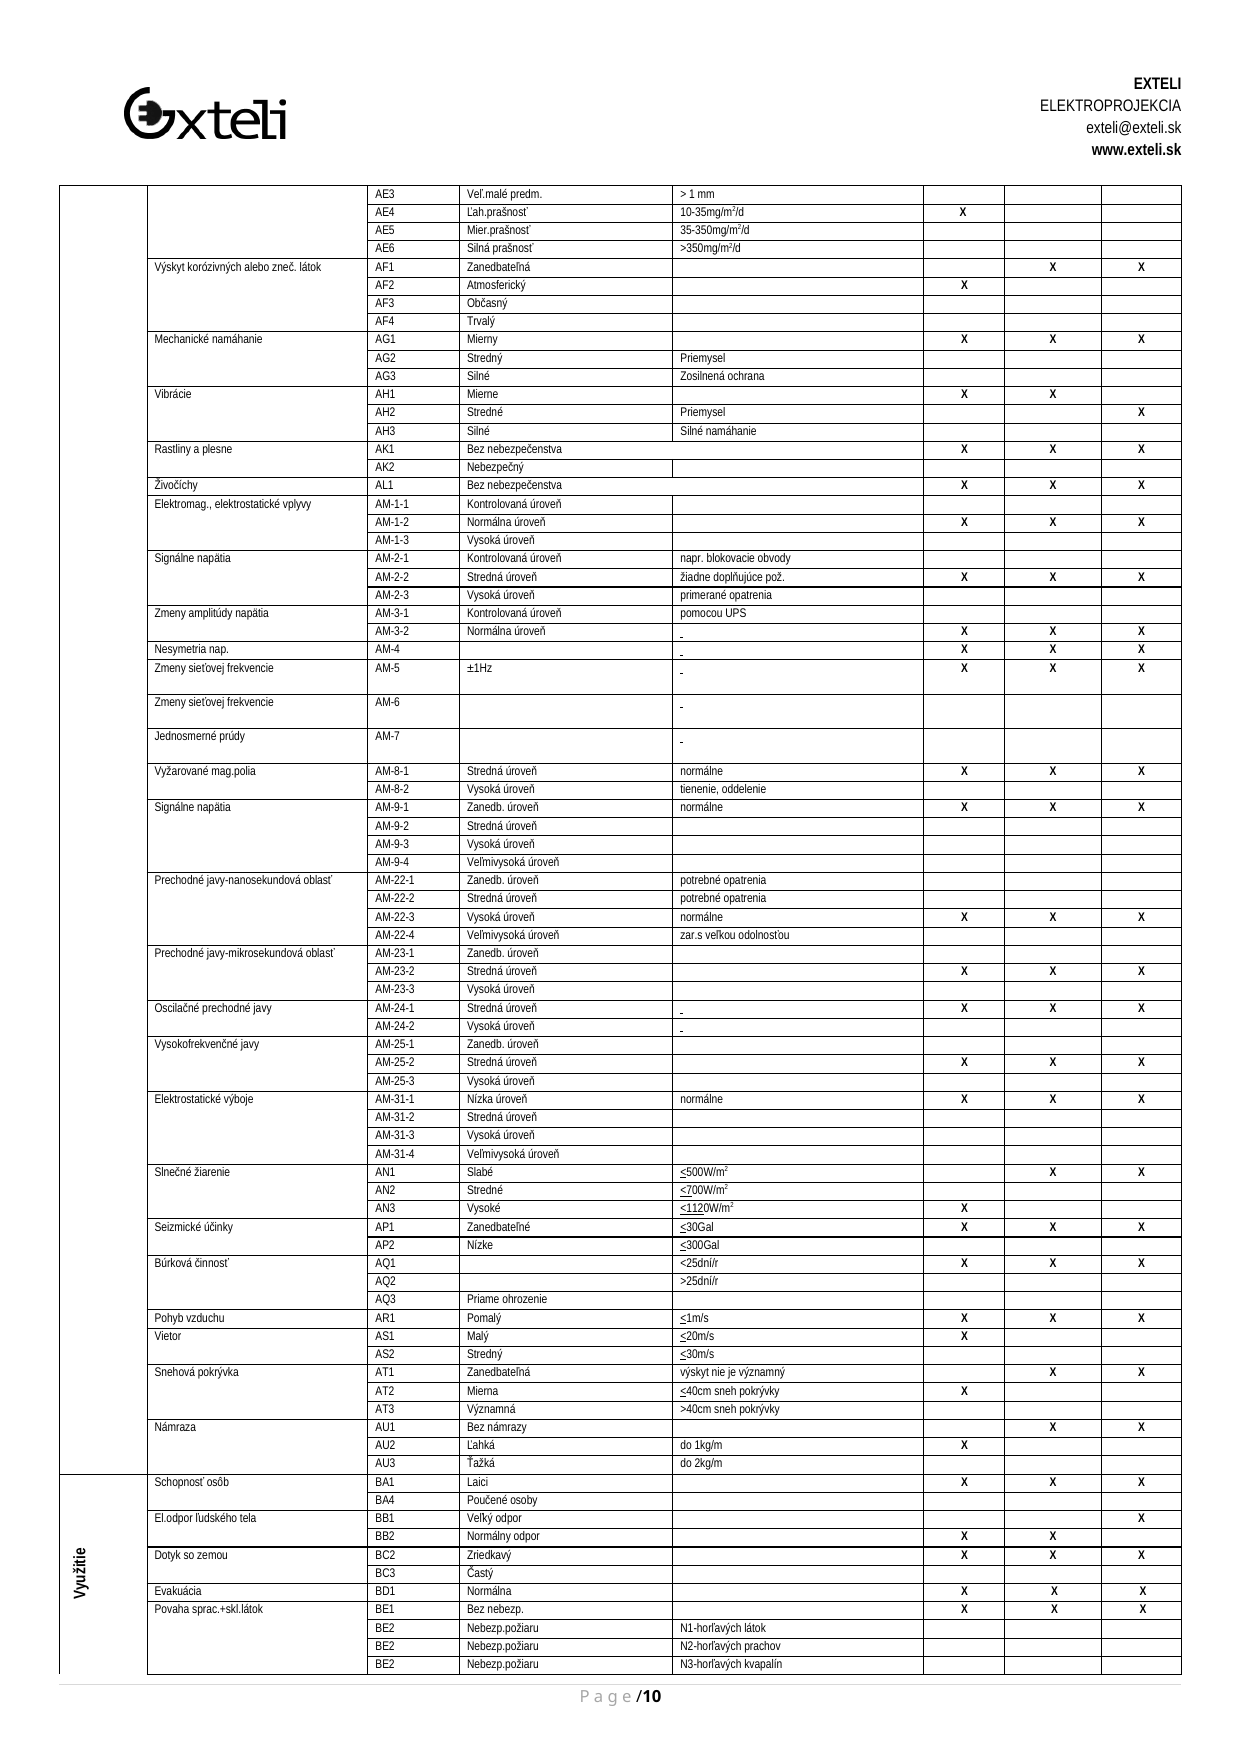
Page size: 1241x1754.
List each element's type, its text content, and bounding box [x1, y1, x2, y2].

table_cell Stredná úroveň [460, 569, 672, 586]
table_cell [924, 223, 1004, 240]
table_cell [924, 946, 1004, 963]
table_cell potrebné opatrenia [673, 891, 923, 908]
table_cell Seizmické účinky [148, 1219, 367, 1255]
table_cell X [1005, 1001, 1101, 1018]
table_cell Normálna [460, 1584, 672, 1601]
table_cell [1005, 1274, 1101, 1291]
table_cell X [1005, 332, 1101, 349]
table_cell X [1005, 909, 1101, 927]
table_cell [1102, 1292, 1181, 1309]
table_cell X [1102, 442, 1181, 459]
table_cell [1102, 982, 1181, 999]
table_cell [673, 1074, 923, 1091]
table_cell AM-1-3 [368, 533, 459, 550]
table_cell X [1102, 332, 1181, 349]
table_cell AM-5 [368, 660, 459, 694]
table_cell AQ2 [368, 1274, 459, 1291]
table_cell Silná prašnosť [460, 241, 672, 258]
table_cell Výskyt korózivných alebo zneč. látok [148, 259, 367, 331]
table_cell X [924, 1256, 1004, 1273]
table_cell [1005, 1347, 1101, 1364]
table_cell Pohyb vzduchu [148, 1310, 367, 1328]
table_cell Zosilnená ochrana [673, 369, 923, 386]
table_cell Zriedkavý [460, 1548, 672, 1564]
table_cell [924, 588, 1004, 605]
table_cell [1005, 1019, 1101, 1036]
table_cell Významná [460, 1402, 672, 1419]
table_cell [924, 460, 1004, 477]
table_cell [924, 782, 1004, 799]
table_cell [924, 1128, 1004, 1145]
table_cell AF4 [368, 314, 459, 331]
table_cell zar.s veľkou odolnosťou [673, 928, 923, 945]
table_cell [924, 1019, 1004, 1036]
table_cell X [924, 624, 1004, 641]
table_cell normálne [673, 764, 923, 781]
table_cell [673, 296, 923, 313]
table_cell [673, 818, 923, 835]
table_cell Slnečné žiarenie [148, 1165, 367, 1218]
table_cell Silné namáhanie [673, 424, 923, 441]
table_cell [673, 1055, 923, 1072]
table_cell [924, 405, 1004, 422]
table_cell [1005, 782, 1101, 799]
table_cell [1102, 186, 1181, 204]
table_cell [1005, 818, 1101, 835]
table_cell Vyžarované mag.polia [148, 764, 367, 799]
table_cell AT3 [368, 1402, 459, 1419]
table_cell [673, 946, 923, 963]
table_cell [924, 982, 1004, 999]
table_cell [1005, 1383, 1101, 1401]
table_cell [924, 1165, 1004, 1182]
table_cell X [924, 1529, 1004, 1546]
table_cell [673, 660, 923, 694]
table_cell [1005, 1493, 1101, 1510]
table_cell X [1005, 642, 1101, 659]
table_cell Priemysel [673, 405, 923, 422]
table_cell [1102, 1347, 1181, 1364]
table_cell [673, 1584, 923, 1601]
table_cell AT1 [368, 1365, 459, 1382]
table_cell Živočíchy [148, 478, 367, 495]
table_cell [1102, 1329, 1181, 1346]
table_cell [673, 1420, 923, 1437]
table_cell AM-9-1 [368, 800, 459, 817]
table_cell X [1005, 964, 1101, 981]
table_cell Mechanické namáhanie [148, 332, 367, 386]
table_cell [924, 314, 1004, 331]
table_cell AM-24-2 [368, 1019, 459, 1036]
table_cell X [1102, 800, 1181, 817]
table_cell [1005, 241, 1101, 258]
table_cell [1102, 1456, 1181, 1473]
table_cell Zanedb. úroveň [460, 873, 672, 890]
table_cell [1102, 782, 1181, 799]
table_cell X [1005, 1529, 1101, 1546]
table_cell AM-24-1 [368, 1001, 459, 1018]
table_cell [673, 1292, 923, 1309]
table_cell Slabé [460, 1165, 672, 1182]
table_cell [924, 1110, 1004, 1127]
table_cell N1-horľavých látok [673, 1620, 923, 1637]
table_cell do 1kg/m [673, 1438, 923, 1455]
table_cell Bez nebezpečenstva [460, 442, 923, 459]
table_cell Vietor [148, 1329, 367, 1364]
table_cell Poučené osoby [460, 1493, 672, 1510]
table_cell Bez nebezpečenstva [460, 478, 923, 495]
table_cell Kontrolovaná úroveň [460, 496, 672, 513]
table_cell AM-8-1 [368, 764, 459, 781]
table_cell AP1 [368, 1219, 459, 1236]
table_cell Mierne [460, 387, 672, 404]
table_cell X [924, 569, 1004, 586]
table_cell AG2 [368, 351, 459, 368]
table_cell [924, 729, 1004, 762]
table_cell X [924, 1584, 1004, 1601]
table_cell [1102, 1074, 1181, 1091]
table_cell Nízke [460, 1238, 672, 1255]
table_cell [924, 424, 1004, 441]
table_cell X [924, 964, 1004, 981]
table_cell X [1005, 1219, 1101, 1236]
table_cell [1005, 695, 1101, 728]
table_cell BA4 [368, 1493, 459, 1510]
table_cell BE1 [368, 1602, 459, 1619]
table_cell X [1102, 259, 1181, 277]
table_cell [1102, 387, 1181, 404]
table_cell <20m/s [673, 1329, 923, 1346]
table_cell Stredná úroveň [460, 891, 672, 908]
table_cell N3-horľavých kvapalín [673, 1657, 923, 1674]
table_cell AM-7 [368, 729, 459, 762]
table_cell AM-2-1 [368, 551, 459, 568]
table_cell AM-31-1 [368, 1092, 459, 1109]
table_cell [1102, 1037, 1181, 1054]
table_cell Vysoká úroveň [460, 588, 672, 605]
table_cell AM-31-3 [368, 1128, 459, 1145]
table_cell X [1102, 642, 1181, 659]
table_cell [1102, 891, 1181, 908]
table_cell [460, 695, 672, 728]
table_cell X [1102, 1365, 1181, 1382]
table_cell Zanedb. úroveň [460, 1037, 672, 1054]
table_cell Rastliny a plesne [148, 442, 367, 477]
table_cell X [924, 1055, 1004, 1072]
table_cell Veľký odpor [460, 1511, 672, 1528]
table_cell X [1005, 1055, 1101, 1072]
table_cell X [1102, 964, 1181, 981]
table_cell [673, 533, 923, 550]
table_cell X [1005, 442, 1101, 459]
table_cell Vysokofrekvenčné javy [148, 1037, 367, 1091]
table_cell [924, 928, 1004, 945]
table_cell Prechodné javy-mikrosekundová oblasť [148, 946, 367, 999]
table_cell [1102, 241, 1181, 258]
table_cell 10-35mg/m2/d [673, 205, 923, 222]
table_cell AF3 [368, 296, 459, 313]
table_cell N2-horľavých prachov [673, 1639, 923, 1656]
table_cell Atmosferický [460, 278, 672, 295]
table_cell normálne [673, 800, 923, 817]
table_cell [673, 1548, 923, 1564]
table_cell Normálny odpor [460, 1529, 672, 1546]
table_cell X [1005, 478, 1101, 495]
table_cell X [1005, 515, 1101, 532]
table_cell [673, 1001, 923, 1018]
table_cell [1005, 533, 1101, 550]
table_cell [673, 259, 923, 277]
table_cell AK2 [368, 460, 459, 477]
table_cell [673, 1511, 923, 1528]
table_cell Vysoká úroveň [460, 836, 672, 854]
table_cell [924, 496, 1004, 513]
table_cell X [924, 205, 1004, 222]
table_cell X [1102, 1256, 1181, 1273]
table_cell <700W/m2 [673, 1183, 923, 1200]
table_cell [1005, 1456, 1101, 1473]
table_cell [924, 1183, 1004, 1200]
table_cell Nebezp.požiaru [460, 1620, 672, 1637]
table_cell AR1 [368, 1310, 459, 1328]
table_cell X [1005, 660, 1101, 694]
table_cell [460, 642, 672, 659]
table_cell <30m/s [673, 1347, 923, 1364]
table_cell X [924, 764, 1004, 781]
table_cell [924, 1402, 1004, 1419]
table_cell X [1102, 478, 1181, 495]
table_cell X [1005, 1548, 1101, 1564]
table_cell výskyt nie je významný [673, 1365, 923, 1382]
table_cell Vysoká úroveň [460, 1128, 672, 1145]
table_cell Stredný [460, 351, 672, 368]
table_cell BD1 [368, 1584, 459, 1601]
table_cell [1005, 1292, 1101, 1309]
table_cell [1102, 278, 1181, 295]
table_cell Veľmivysoká úroveň [460, 928, 672, 945]
table_cell [1005, 186, 1101, 204]
table_cell X [924, 1475, 1004, 1492]
table_cell [924, 369, 1004, 386]
table_cell Zanedb. úroveň [460, 800, 672, 817]
table_cell Signálne napätia [148, 800, 367, 872]
table_cell Mier.prašnosť [460, 223, 672, 240]
table_cell [673, 332, 923, 349]
table_cell AU1 [368, 1420, 459, 1437]
table_cell Kontrolovaná úroveň [460, 551, 672, 568]
table_cell [673, 836, 923, 854]
table_cell [924, 296, 1004, 313]
table_cell [673, 278, 923, 295]
table_cell [1005, 1639, 1101, 1656]
table_cell [924, 1657, 1004, 1674]
table_cell [1005, 551, 1101, 568]
table_cell [1005, 1438, 1101, 1455]
table_cell [1005, 1329, 1101, 1346]
table_cell [1102, 588, 1181, 605]
table_cell [673, 624, 923, 641]
table_cell [673, 314, 923, 331]
table_cell X [1102, 624, 1181, 641]
table_cell [673, 1146, 923, 1163]
table_cell BA1 [368, 1475, 459, 1492]
table_cell [1102, 1620, 1181, 1637]
table_cell Vysoká úroveň [460, 909, 672, 927]
table_cell [1102, 1238, 1181, 1255]
table_cell [1005, 1566, 1101, 1583]
table_cell [1102, 873, 1181, 890]
table_cell [1005, 424, 1101, 441]
table_cell [1005, 1238, 1101, 1255]
table_cell [1102, 1383, 1181, 1401]
table_cell Zanedbateľná [460, 1365, 672, 1382]
table_cell Veľmivysoká úroveň [460, 855, 672, 872]
table_cell <500W/m2 [673, 1165, 923, 1182]
table_cell [1005, 369, 1101, 386]
table_cell AM-1-1 [368, 496, 459, 513]
table_cell [673, 729, 923, 762]
table_cell X [924, 515, 1004, 532]
table_cell X [1005, 1092, 1101, 1109]
table_cell Vysoká úroveň [460, 1019, 672, 1036]
table_cell AM-9-3 [368, 836, 459, 854]
table_cell X [1102, 1548, 1181, 1564]
table_cell X [924, 278, 1004, 295]
table_cell Námraza [148, 1420, 367, 1473]
table_cell > 1 mm [673, 186, 923, 204]
table_cell X [924, 642, 1004, 659]
table_cell žiadne doplňujúce pož. [673, 569, 923, 586]
table_cell [1102, 818, 1181, 835]
table_cell [1102, 1493, 1181, 1510]
table_cell Elektrostatické výboje [148, 1092, 367, 1163]
table_cell AM-31-2 [368, 1110, 459, 1127]
table_cell BE2 [368, 1639, 459, 1656]
table_cell X [1005, 764, 1101, 781]
table_cell X [1005, 569, 1101, 586]
table_cell [1005, 460, 1101, 477]
table_cell [673, 1110, 923, 1127]
table_cell X [1005, 1420, 1101, 1437]
table_cell AM-31-4 [368, 1146, 459, 1163]
table_cell AP2 [368, 1238, 459, 1255]
table_cell [673, 1493, 923, 1510]
table_cell [1102, 1146, 1181, 1163]
table_cell [924, 351, 1004, 368]
table_cell Silné [460, 424, 672, 441]
table_cell AM-6 [368, 695, 459, 728]
table_cell [1102, 551, 1181, 568]
table_cell [1005, 1146, 1101, 1163]
table_cell X [924, 1201, 1004, 1218]
table_cell Evakuácia [148, 1584, 367, 1601]
table_cell [1102, 205, 1181, 222]
table_cell [1005, 606, 1101, 623]
table_cell [673, 515, 923, 532]
table_cell AG3 [368, 369, 459, 386]
table_cell Vibrácie [148, 387, 367, 441]
table_cell [1005, 205, 1101, 222]
table_cell [1102, 1438, 1181, 1455]
table_cell Vysoká úroveň [460, 1074, 672, 1091]
table_cell AL1 [368, 478, 459, 495]
table_cell X [1102, 405, 1181, 422]
table_cell [673, 1128, 923, 1145]
table_cell AM-23-2 [368, 964, 459, 981]
table_cell [673, 855, 923, 872]
table_cell [1005, 1037, 1101, 1054]
table_cell [1005, 588, 1101, 605]
table_cell [673, 1475, 923, 1492]
table_cell Nesymetria nap. [148, 642, 367, 659]
table_cell X [924, 387, 1004, 404]
table_cell [924, 1292, 1004, 1309]
table_cell AM-9-2 [368, 818, 459, 835]
table_cell [673, 496, 923, 513]
table_cell AM-25-2 [368, 1055, 459, 1072]
table_cell AM-25-3 [368, 1074, 459, 1091]
table_cell X [924, 332, 1004, 349]
table_cell Oscilačné prechodné javy [148, 1001, 367, 1036]
table_cell X [924, 800, 1004, 817]
table_cell Snehová pokrývka [148, 1365, 367, 1419]
table_cell [1102, 369, 1181, 386]
table_cell Priemysel [673, 351, 923, 368]
table_cell [1005, 278, 1101, 295]
table_cell X [924, 660, 1004, 694]
table_cell X [924, 1548, 1004, 1564]
table_cell [460, 1256, 672, 1273]
table_cell Zanedbateľná [460, 259, 672, 277]
table_cell [673, 1019, 923, 1036]
table_cell Normálna úroveň [460, 515, 672, 532]
table_cell X [924, 1329, 1004, 1346]
table_cell [924, 551, 1004, 568]
table_cell do 2kg/m [673, 1456, 923, 1473]
table_cell X [1005, 1365, 1101, 1382]
table_cell AE5 [368, 223, 459, 240]
table_cell [924, 1146, 1004, 1163]
table_cell AS2 [368, 1347, 459, 1364]
table_cell X [1005, 624, 1101, 641]
table_cell X [1102, 515, 1181, 532]
table_cell [1102, 1639, 1181, 1656]
table_cell Búrková činnosť [148, 1256, 367, 1309]
table_cell <300Gal [673, 1238, 923, 1255]
table_cell [924, 1037, 1004, 1054]
table_cell Stredná úroveň [460, 1055, 672, 1072]
table_cell [1005, 1402, 1101, 1419]
table_cell Zanedb. úroveň [460, 946, 672, 963]
table_cell [1102, 836, 1181, 854]
table_cell AG1 [368, 332, 459, 349]
table_cell [673, 1529, 923, 1546]
table_cell >25dní/r [673, 1274, 923, 1291]
table_cell Veľ.malé predm. [460, 186, 672, 204]
table_cell [924, 1511, 1004, 1528]
table_cell [1005, 351, 1101, 368]
table_cell Nebezp.požiaru [460, 1657, 672, 1674]
table_cell [1102, 223, 1181, 240]
table_cell X [1102, 569, 1181, 586]
table_cell [1102, 1274, 1181, 1291]
table_cell AM-8-2 [368, 782, 459, 799]
table_cell Silné [460, 369, 672, 386]
table_cell [924, 606, 1004, 623]
table_cell [1102, 296, 1181, 313]
table_cell X [1102, 1602, 1181, 1619]
table_cell [1102, 946, 1181, 963]
table_cell AM-25-1 [368, 1037, 459, 1054]
table_cell X [924, 909, 1004, 927]
table_cell Občasný [460, 296, 672, 313]
table_cell Stredný [460, 1347, 672, 1364]
table_cell AQ3 [368, 1292, 459, 1309]
table_cell [1102, 1128, 1181, 1145]
table_cell AF1 [368, 259, 459, 277]
table_cell [924, 1274, 1004, 1291]
table_cell [1102, 1019, 1181, 1036]
table_cell [1102, 533, 1181, 550]
table_cell AM-2-2 [368, 569, 459, 586]
table_cell [1005, 496, 1101, 513]
table_cell Stredné [460, 405, 672, 422]
table_cell AH2 [368, 405, 459, 422]
table_cell [1102, 606, 1181, 623]
table_cell Kontrolovaná úroveň [460, 606, 672, 623]
table_cell [1005, 314, 1101, 331]
table_cell El.odpor ľudského tela [148, 1511, 367, 1546]
table_cell [673, 1566, 923, 1583]
table_cell normálne [673, 1092, 923, 1109]
table_cell Bez nebezp. [460, 1602, 672, 1619]
table_cell [1102, 729, 1181, 762]
table_cell <1m/s [673, 1310, 923, 1328]
table_cell [673, 1602, 923, 1619]
table_cell [924, 1620, 1004, 1637]
table_cell [1005, 928, 1101, 945]
table_cell BC3 [368, 1566, 459, 1583]
table_cell [924, 1456, 1004, 1473]
table_cell [1005, 1183, 1101, 1200]
table_cell Vysoké [460, 1201, 672, 1218]
table_cell AH1 [368, 387, 459, 404]
table_cell X [1102, 1001, 1181, 1018]
table_cell Malý [460, 1329, 672, 1346]
table_cell [924, 873, 1004, 890]
table_cell [924, 818, 1004, 835]
table_cell AF2 [368, 278, 459, 295]
table_cell [924, 695, 1004, 728]
table_cell Mierna [460, 1383, 672, 1401]
table_cell AM-9-4 [368, 855, 459, 872]
table_cell Povaha sprac.+skl.látok [148, 1602, 367, 1674]
table_cell [673, 964, 923, 981]
table_cell AN1 [368, 1165, 459, 1182]
table_cell X [1102, 660, 1181, 694]
table_cell AM-22-3 [368, 909, 459, 927]
table_cell AN2 [368, 1183, 459, 1200]
table_cell X [924, 1602, 1004, 1619]
table_cell [1005, 891, 1101, 908]
table_cell [924, 1493, 1004, 1510]
table_cell X [1102, 1055, 1181, 1072]
table_cell [460, 729, 672, 762]
table_cell [1005, 982, 1101, 999]
table_cell Stredné [460, 1183, 672, 1200]
table_cell [1102, 855, 1181, 872]
table_cell AE6 [368, 241, 459, 258]
table_cell [673, 642, 923, 659]
table_cell AT2 [368, 1383, 459, 1401]
table_cell Bez námrazy [460, 1420, 672, 1437]
table_cell X [1005, 1475, 1101, 1492]
table_cell Signálne napätia [148, 551, 367, 605]
table_cell AK1 [368, 442, 459, 459]
table_cell Nízka úroveň [460, 1092, 672, 1109]
table_cell [673, 982, 923, 999]
table_cell [1102, 1566, 1181, 1583]
table_cell Stredná úroveň [460, 764, 672, 781]
table_cell [1005, 405, 1101, 422]
table_cell X [1005, 1584, 1101, 1601]
table_cell [1005, 729, 1101, 762]
table_cell X [1005, 1602, 1101, 1619]
table_cell AU3 [368, 1456, 459, 1473]
table_cell BE2 [368, 1620, 459, 1637]
table_cell X [924, 1001, 1004, 1018]
table_cell AU2 [368, 1438, 459, 1455]
table_cell [924, 1639, 1004, 1656]
table_cell BB2 [368, 1529, 459, 1546]
table_cell AM-22-1 [368, 873, 459, 890]
table_cell AM-23-1 [368, 946, 459, 963]
table_cell Stredná úroveň [460, 1001, 672, 1018]
table_cell [924, 1347, 1004, 1364]
table_cell Vysoká úroveň [460, 533, 672, 550]
table_cell X [1102, 764, 1181, 781]
table_cell tienenie, oddelenie [673, 782, 923, 799]
table_cell X [924, 478, 1004, 495]
table_cell [1005, 1110, 1101, 1127]
table_cell [1102, 460, 1181, 477]
table_cell [1005, 873, 1101, 890]
table_cell [924, 1566, 1004, 1583]
table_cell X [924, 1310, 1004, 1328]
table_cell Prechodné javy-nanosekundová oblasť [148, 873, 367, 945]
table_cell AM-22-2 [368, 891, 459, 908]
table_cell Častý [460, 1566, 672, 1583]
table_cell ±1Hz [460, 660, 672, 694]
table_cell [1102, 1529, 1181, 1546]
table_cell Vysoká úroveň [460, 782, 672, 799]
table_cell [673, 387, 923, 404]
table_cell X [1102, 909, 1181, 927]
table_cell X [1102, 1165, 1181, 1182]
table_cell AS1 [368, 1329, 459, 1346]
table_cell [924, 533, 1004, 550]
table_cell [1005, 1074, 1101, 1091]
table_cell AH3 [368, 424, 459, 441]
picture [124, 87, 286, 139]
table_cell napr. blokovacie obvody [673, 551, 923, 568]
table_cell Dotyk so zemou [148, 1548, 367, 1583]
table_cell [1005, 296, 1101, 313]
table_cell X [1102, 1511, 1181, 1528]
table_cell X [1102, 1584, 1181, 1601]
table_cell 35-350mg/m2/d [673, 223, 923, 240]
table_cell Ľah.prašnosť [460, 205, 672, 222]
table_cell [1102, 351, 1181, 368]
table_cell Zanedbateľné [460, 1219, 672, 1236]
table_cell [1005, 1128, 1101, 1145]
table_cell Zmeny amplitúdy napätia [148, 606, 367, 641]
table_cell X [924, 1383, 1004, 1401]
table_cell [924, 259, 1004, 277]
table_cell X [1005, 800, 1101, 817]
table_cell [924, 241, 1004, 258]
table_cell [1005, 1620, 1101, 1637]
table_cell [673, 695, 923, 728]
table_cell [924, 836, 1004, 854]
table_cell [924, 1238, 1004, 1255]
table_cell [1102, 424, 1181, 441]
table_cell >350mg/m2/d [673, 241, 923, 258]
table_cell AN3 [368, 1201, 459, 1218]
table_cell [924, 855, 1004, 872]
table_cell Vysoká úroveň [460, 982, 672, 999]
table_cell <30Gal [673, 1219, 923, 1236]
table_cell [1102, 928, 1181, 945]
table_cell AM-23-3 [368, 982, 459, 999]
table_cell [924, 1365, 1004, 1382]
table_cell [1005, 1511, 1101, 1528]
table_cell <1120W/m2 [673, 1201, 923, 1218]
table_cell Elektromag., elektrostatické vplyvy [148, 496, 367, 550]
table_cell Stredná úroveň [460, 964, 672, 981]
table_cell <40cm sneh pokrývky [673, 1383, 923, 1401]
table_cell AM-22-4 [368, 928, 459, 945]
table_cell BB1 [368, 1511, 459, 1528]
table_cell X [1005, 259, 1101, 277]
table_cell Stredná úroveň [460, 818, 672, 835]
table_cell X [1102, 1092, 1181, 1109]
table_cell [1005, 855, 1101, 872]
table_cell [673, 1037, 923, 1054]
table_cell [1102, 1201, 1181, 1218]
table_cell AM-1-2 [368, 515, 459, 532]
table_cell [1102, 1402, 1181, 1419]
table_cell Nebezp.požiaru [460, 1639, 672, 1656]
table_cell BE2 [368, 1657, 459, 1674]
table_cell [460, 1274, 672, 1291]
table_cell X [924, 1219, 1004, 1236]
table_cell [1102, 314, 1181, 331]
table_cell [1102, 496, 1181, 513]
table_cell AE4 [368, 205, 459, 222]
table_cell Pomalý [460, 1310, 672, 1328]
table_cell X [1102, 1310, 1181, 1328]
table_cell Trvalý [460, 314, 672, 331]
table_cell Priame ohrozenie [460, 1292, 672, 1309]
table_cell normálne [673, 909, 923, 927]
table_cell Zmeny sieťovej frekvencie [148, 695, 367, 728]
table_cell BC2 [368, 1548, 459, 1564]
table_cell AE3 [368, 186, 459, 204]
table_cell [1102, 1657, 1181, 1674]
table_cell Normálna úroveň [460, 624, 672, 641]
table_cell Laici [460, 1475, 672, 1492]
table_cell pomocou UPS [673, 606, 923, 623]
table_cell [924, 891, 1004, 908]
table_cell [1102, 695, 1181, 728]
table_cell Schopnosť osôb [148, 1475, 367, 1510]
table_cell AM-3-1 [368, 606, 459, 623]
table_cell Jednosmerné prúdy [148, 729, 367, 762]
table_cell AM-3-2 [368, 624, 459, 641]
table_cell [924, 1420, 1004, 1437]
table_cell X [1102, 1475, 1181, 1492]
table_cell [924, 186, 1004, 204]
table_cell Ťažká [460, 1456, 672, 1473]
table_cell [924, 1074, 1004, 1091]
table_cell X [924, 1438, 1004, 1455]
table_cell AM-2-3 [368, 588, 459, 605]
table_cell [1005, 1201, 1101, 1218]
table_cell X [1102, 1219, 1181, 1236]
table_cell X [924, 442, 1004, 459]
table_cell X [1005, 1256, 1101, 1273]
table_cell Zmeny sieťovej frekvencie [148, 660, 367, 694]
table_cell X [924, 1092, 1004, 1109]
table_cell X [1005, 1165, 1101, 1182]
table_cell X [1102, 1420, 1181, 1437]
table_cell [1005, 836, 1101, 854]
table_cell >40cm sneh pokrývky [673, 1402, 923, 1419]
table_cell <25dní/r [673, 1256, 923, 1273]
table_cell [1005, 223, 1101, 240]
table_cell Ľahká [460, 1438, 672, 1455]
table_cell AM-4 [368, 642, 459, 659]
table_cell [1102, 1110, 1181, 1127]
table_cell potrebné opatrenia [673, 873, 923, 890]
table_cell Využitie [60, 1475, 147, 1674]
table_cell Stredná úroveň [460, 1110, 672, 1127]
table_cell X [1005, 387, 1101, 404]
table_cell X [1005, 1310, 1101, 1328]
table_cell Veľmivysoká úroveň [460, 1146, 672, 1163]
table_cell Mierny [460, 332, 672, 349]
table_cell AQ1 [368, 1256, 459, 1273]
table_cell Nebezpečný [460, 460, 672, 477]
table_cell primerané opatrenia [673, 588, 923, 605]
table_cell [1005, 1657, 1101, 1674]
table_cell [1102, 1183, 1181, 1200]
table_cell [1005, 946, 1101, 963]
table_cell [673, 460, 923, 477]
